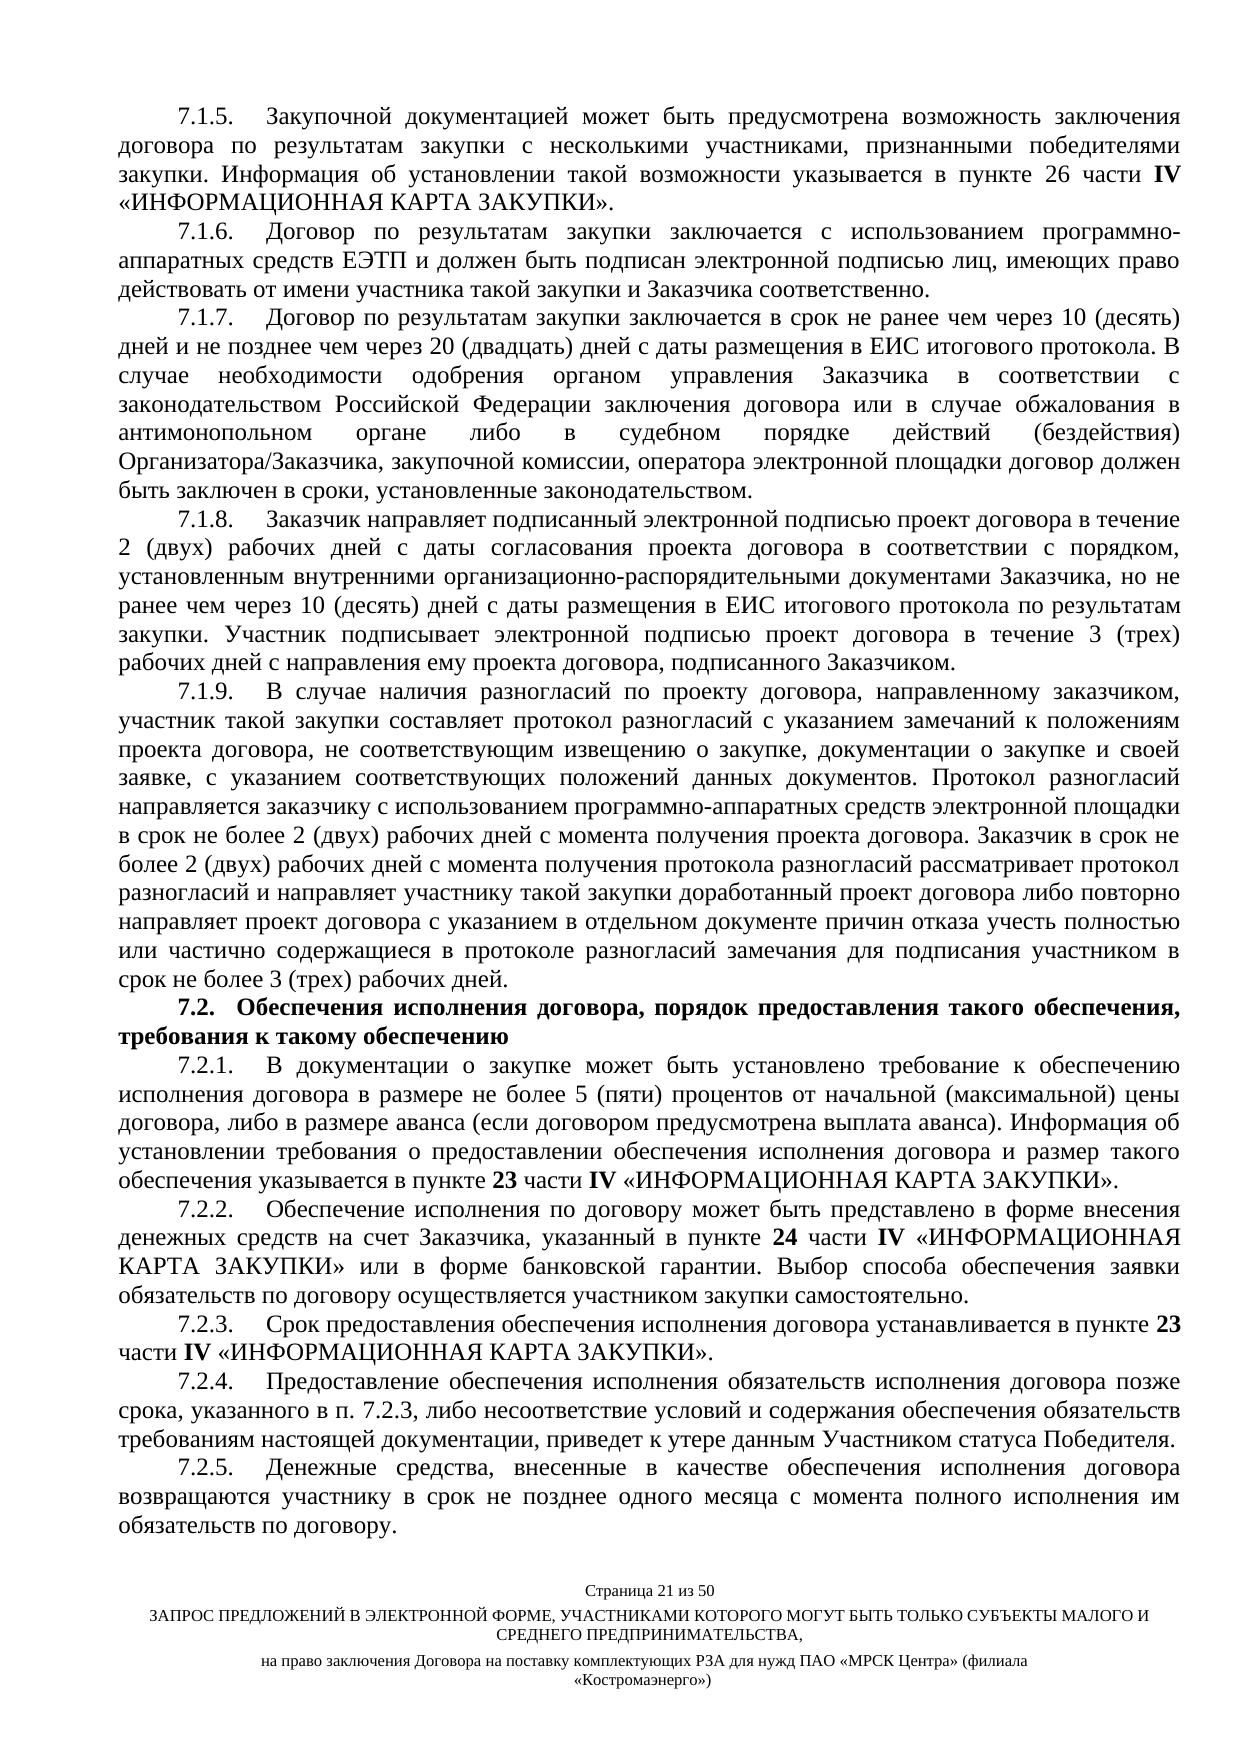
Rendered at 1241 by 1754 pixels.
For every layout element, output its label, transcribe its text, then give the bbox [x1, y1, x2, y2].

subtitle В документации о закупке может быть установлено требование к обеспечению исполнения договора в размере не более 5 (пяти) процентов от начальной (максимальной) цены договора, либо в размере аванса (если договором предусмотрена выплата аванса). Информация об установлении требования о предоставлении обеспечения исполнения договора и размер такого обеспечения указывается в пункте 23 части IV «ИНФОРМАЦИОННАЯ КАРТА ЗАКУПКИ». [118, 1050, 1181, 1194]
subtitle Срок предоставления обеспечения исполнения договора устанавливается в пункте 23 части IV «ИНФОРМАЦИОННАЯ КАРТА ЗАКУПКИ». [118, 1309, 1181, 1366]
subtitle Договор по результатам закупки заключается в срок не ранее чем через 10 (десять) дней и не позднее чем через 20 (двадцать) дней с даты размещения в ЕИС итогового протокола. В случае необходимости одобрения органом управления Заказчика в соответствии с законодательством Российской Федерации заключения договора или в случае обжалования в антимонопольном органе либо в судебном порядке действий (бездействия) Организатора/Заказчика, закупочной комиссии, оператора электронной площадки договор должен быть заключен в сроки, установленные законодательством. [118, 302, 1181, 504]
subtitle В случае наличия разногласий по проекту договора, направленному заказчиком, участник такой закупки составляет протокол разногласий с указанием замечаний к положениям проекта договора, не соответствующим извещению о закупке, документации о закупке и своей заявке, с указанием соответствующих положений данных документов. Протокол разногласий направляется заказчику с использованием программно-аппаратных средств электронной площадки в срок не более 2 (двух) рабочих дней с момента получения проекта договора. Заказчик в срок не более 2 (двух) рабочих дней с момента получения протокола разногласий рассматривает протокол разногласий и направляет участнику такой закупки доработанный проект договора либо повторно направляет проект договора с указанием в отдельном документе причин отказа учесть полностью или частично содержащиеся в протоколе разногласий замечания для подписания участником в срок не более 3 (трех) рабочих дней. [118, 676, 1181, 992]
subtitle Договор по результатам закупки заключается с использованием программно-аппаратных средств ЕЭТП и должен быть подписан электронной подписью лиц, имеющих право действовать от имени участника такой закупки и Заказчика соответственно. [118, 216, 1181, 302]
subtitle Обеспечения исполнения договора, порядок предоставления такого обеспечения, требования к такому обеспечению [118, 992, 1181, 1050]
subtitle Заказчик направляет подписанный электронной подписью проект договора в течение 2 (двух) рабочих дней с даты согласования проекта договора в соответствии с порядком, установленным внутренними организационно-распорядительными документами Заказчика, но не ранее чем через 10 (десять) дней с даты размещения в ЕИС итогового протокола по результатам закупки. Участник подписывает электронной подписью проект договора в течение 3 (трех) рабочих дней с направления ему проекта договора, подписанного Заказчиком. [118, 504, 1181, 676]
subtitle Закупочной документацией может быть предусмотрена возможность заключения договора по результатам закупки с несколькими участниками, признанными победителями закупки. Информация об установлении такой возможности указывается в пункте 26 части IV «ИНФОРМАЦИОННАЯ КАРТА ЗАКУПКИ». [118, 101, 1181, 216]
subtitle Денежные средства, внесенные в качестве обеспечения исполнения договора возвращаются участнику в срок не позднее одного месяца с момента полного исполнения им обязательств по договору. [118, 1452, 1181, 1539]
subtitle Обеспечение исполнения по договору может быть представлено в форме внесения денежных средств на счет Заказчика, указанный в пункте 24 части IV «ИНФОРМАЦИОННАЯ КАРТА ЗАКУПКИ» или в форме банковской гарантии. Выбор способа обеспечения заявки обязательств по договору осуществляется участником закупки самостоятельно. [118, 1194, 1181, 1309]
subtitle Предоставление обеспечения исполнения обязательств исполнения договора позже срока, указанного в п. 7.2.3, либо несоответствие условий и содержания обеспечения обязательств требованиям настоящей документации, приведет к утере данным Участником статуса Победителя. [118, 1366, 1181, 1452]
